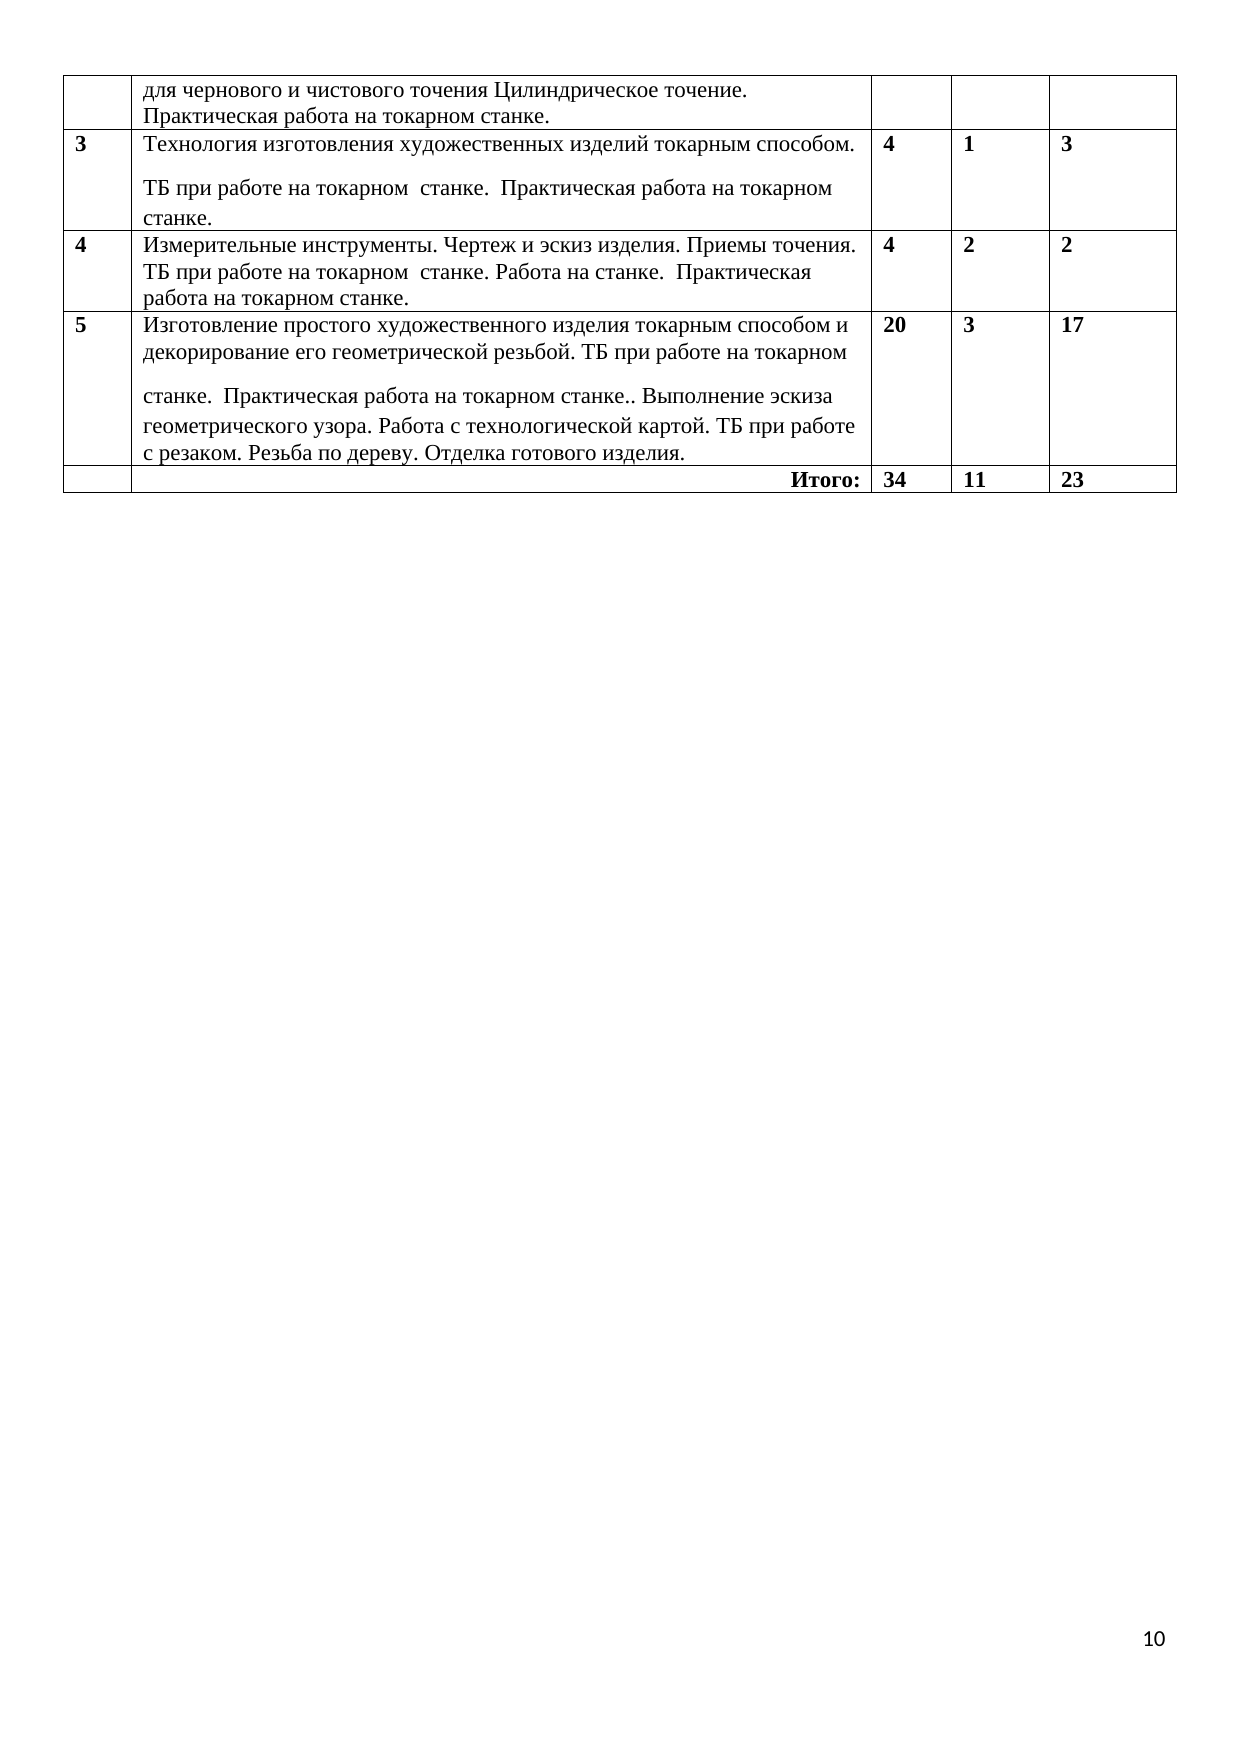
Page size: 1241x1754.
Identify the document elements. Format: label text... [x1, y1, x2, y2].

table_cell 3 [64, 130, 131, 230]
table_cell Итого: [132, 466, 871, 492]
table_cell 4 [872, 231, 951, 311]
table_cell 2 [64, 76, 131, 129]
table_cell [132, 76, 871, 129]
table_cell [64, 466, 131, 492]
table_cell 3 [1050, 130, 1176, 230]
table_cell 11 [952, 466, 1049, 492]
table_cell Измерительные инструменты. Чертеж и эскиз изделия. Приемы точения. ТБ при работе на токарном станке. Работа на станке. Практическая работа на токарном станке. [132, 231, 871, 311]
table_cell Технология изготовления художественных изделий токарным способом. ТБ при работе на токарном станке. Практическая работа на токарном станке. [132, 130, 871, 230]
table_cell 1 [952, 130, 1049, 230]
table_cell 20 [872, 312, 951, 465]
table_cell 5 [64, 312, 131, 465]
table_cell 4 [872, 130, 951, 230]
table_cell 3 [1050, 76, 1176, 129]
table_cell 2 [952, 76, 1049, 129]
table_cell 4 [64, 231, 131, 311]
table_cell 17 [1050, 312, 1176, 465]
table_cell 2 [952, 231, 1049, 311]
table_cell 5 [872, 76, 951, 129]
table_cell 23 [1050, 466, 1176, 492]
table_cell 34 [872, 466, 951, 492]
table_cell Изготовление простого художественного изделия токарным способом и декорирование его геометрической резьбой. ТБ при работе на токарном станке. Практическая работа на токарном станке.. Выполнение эскиза геометрического узора. Работа с технологической картой. ТБ при работе с резаком. Резьба по дереву. Отделка готового изделия. [132, 312, 871, 465]
table_cell 2 [1050, 231, 1176, 311]
table_cell 3 [952, 312, 1049, 465]
